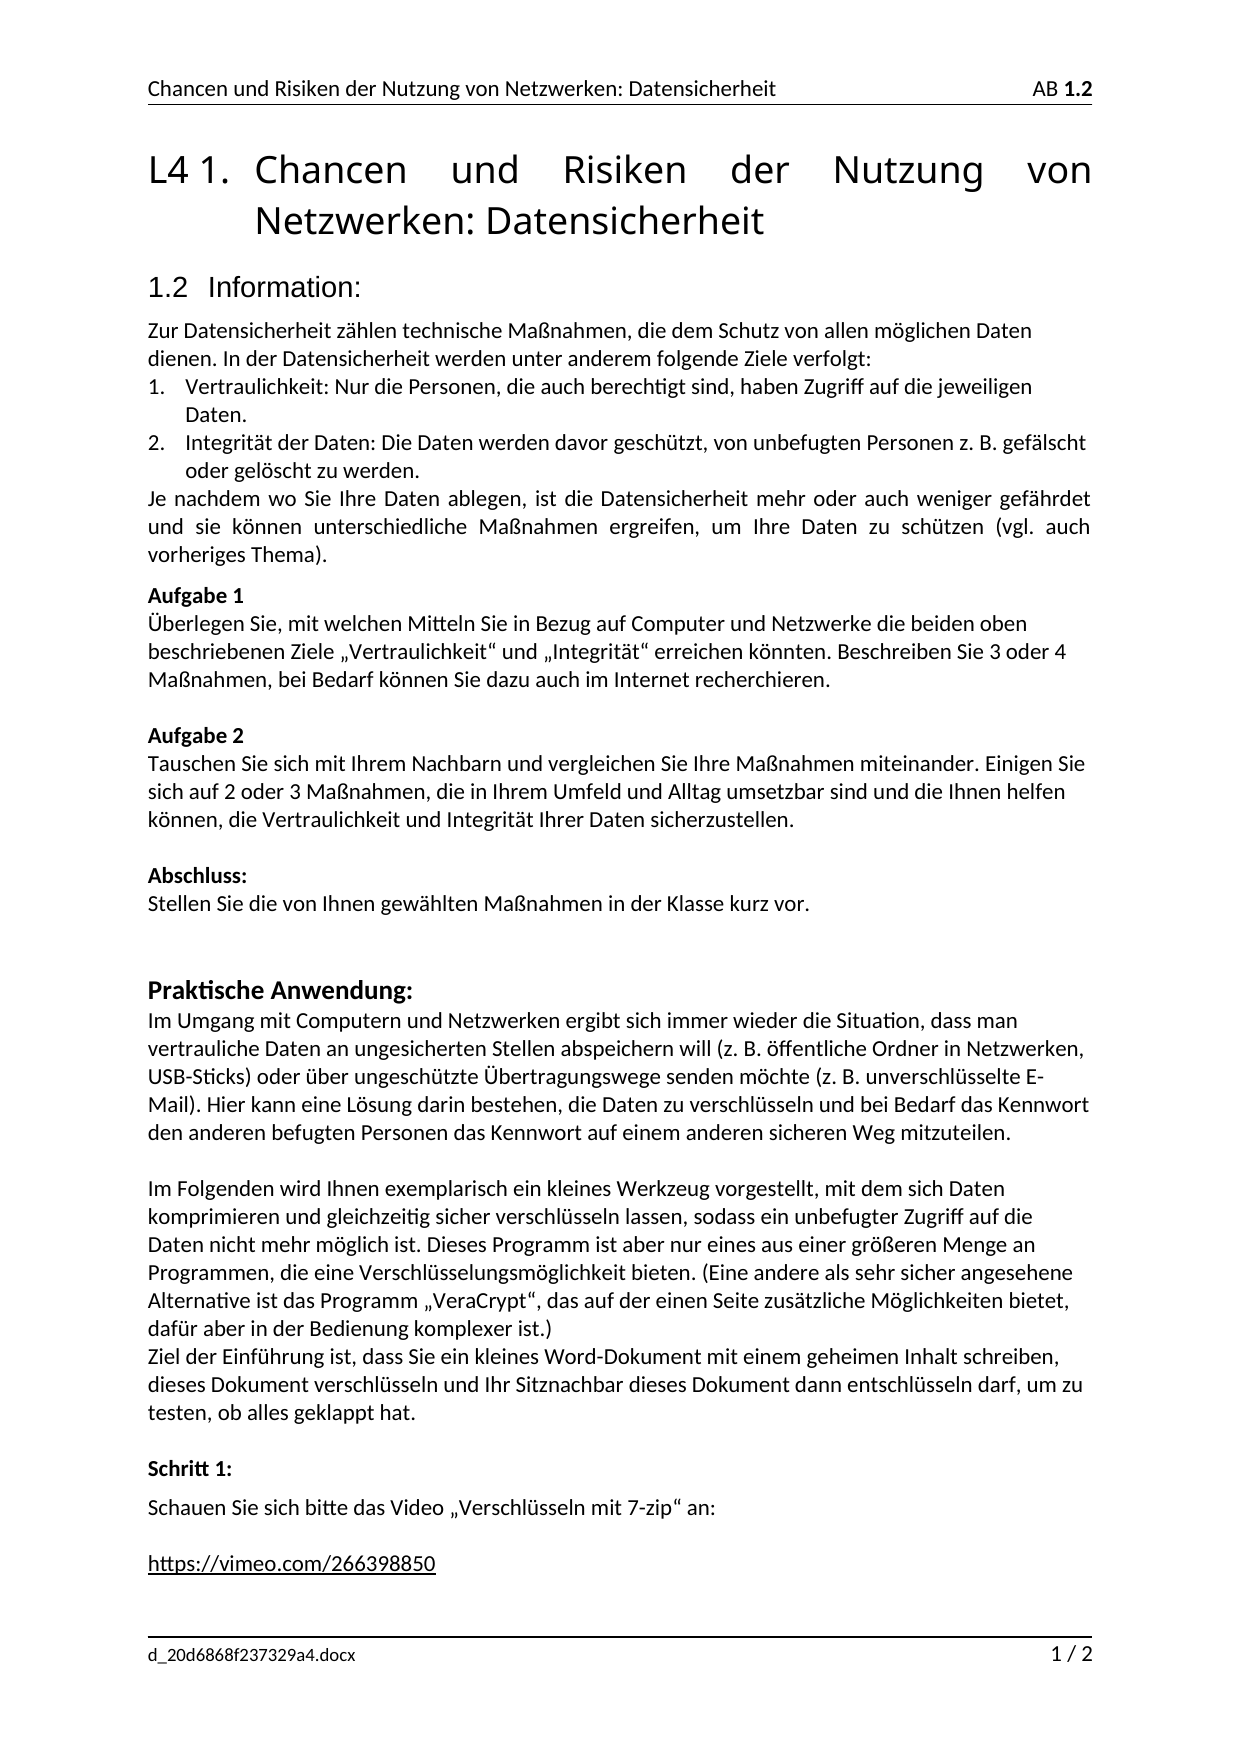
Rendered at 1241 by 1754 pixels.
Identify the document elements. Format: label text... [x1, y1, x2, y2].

text Zur Datensicherheit zählen technische Maßnahmen, die dem Schutz von allen möglichen Daten dienen. In der Datensicherheit werden unter anderem folgende Ziele verfolgt: [148, 316, 1092, 372]
text Abschluss: [148, 861, 1092, 889]
text Schritt 1: [148, 1454, 1092, 1483]
list Integrität der Daten: Die Daten werden davor geschützt, von unbefugten Personen z. B. gefälscht oder gelöscht zu werden. [148, 428, 1092, 484]
text Schauen Sie sich bitte das Video „Verschlüsseln mit 7-zip“ an: [148, 1493, 1092, 1521]
text Je nachdem wo Sie Ihre Daten ablegen, ist die Datensicherheit mehr oder auch weniger gefährdet und sie können unterschiedliche Maßnahmen ergreifen, um Ihre Daten zu schützen (vgl. auch vorheriges Thema). [148, 484, 1092, 568]
list Vertraulichkeit: Nur die Personen, die auch berechtigt sind, haben Zugriff auf die jeweiligen Daten. [148, 372, 1092, 428]
text https://vimeo.com/266398850 [148, 1549, 1092, 1577]
subtitle Chancen und Risiken der Nutzung von Netzwerken: Datensicherheit [148, 143, 1092, 245]
text Im Folgenden wird Ihnen exemplarisch ein kleines Werkzeug vorgestellt, mit dem sich Daten komprimieren und gleichzeitig sicher verschlüsseln lassen, sodass ein unbefugter Zugriff auf die Daten nicht mehr möglich ist. Dieses Programm ist aber nur eines aus einer größeren Menge an Programmen, die eine Verschlüsselungsmöglichkeit bieten. (Eine andere als sehr sicher angesehene Alternative ist das Programm „VeraCrypt“, das auf der einen Seite zusätzliche Möglichkeiten bietet, dafür aber in der Bedienung komplexer ist.) [148, 1174, 1092, 1342]
text Überlegen Sie, mit welchen Mitteln Sie in Bezug auf Computer und Netzwerke die beiden oben beschriebenen Ziele „Vertraulichkeit“ und „Integrität“ erreichen könnten. Beschreiben Sie 3 oder 4 Maßnahmen, bei Bedarf können Sie dazu auch im Internet recherchieren. [148, 609, 1092, 693]
text Stellen Sie die von Ihnen gewählten Maßnahmen in der Klasse kurz vor. [148, 889, 1092, 917]
text Aufgabe 2 [148, 721, 1092, 749]
text Aufgabe 1 [148, 581, 1092, 609]
text Im Umgang mit Computern und Netzwerken ergibt sich immer wieder die Situation, dass man vertrauliche Daten an ungesicherten Stellen abspeichern will (z. B. öffentliche Ordner in Netzwerken, USB-Sticks) oder über ungeschützte Übertragungswege senden möchte (z. B. unverschlüsselte E-Mail). Hier kann eine Lösung darin bestehen, die Daten zu verschlüsseln und bei Bedarf das Kennwort den anderen befugten Personen das Kennwort auf einem anderen sicheren Weg mitzuteilen. [148, 1006, 1092, 1146]
text Ziel der Einführung ist, dass Sie ein kleines Word-Dokument mit einem geheimen Inhalt schreiben, dieses Dokument verschlüsseln und Ihr Sitznachbar dieses Dokument dann entschlüsseln darf, um zu testen, ob alles geklappt hat. [148, 1342, 1092, 1427]
text Tauschen Sie sich mit Ihrem Nachbarn und vergleichen Sie Ihre Maßnahmen miteinander. Einigen Sie sich auf 2 oder 3 Maßnahmen, die in Ihrem Umfeld und Alltag umsetzbar sind und die Ihnen helfen können, die Vertraulichkeit und Integrität Ihrer Daten sicherzustellen. [148, 749, 1092, 833]
text Praktische Anwendung: [148, 973, 1092, 1006]
subtitle Information: [148, 270, 1092, 304]
